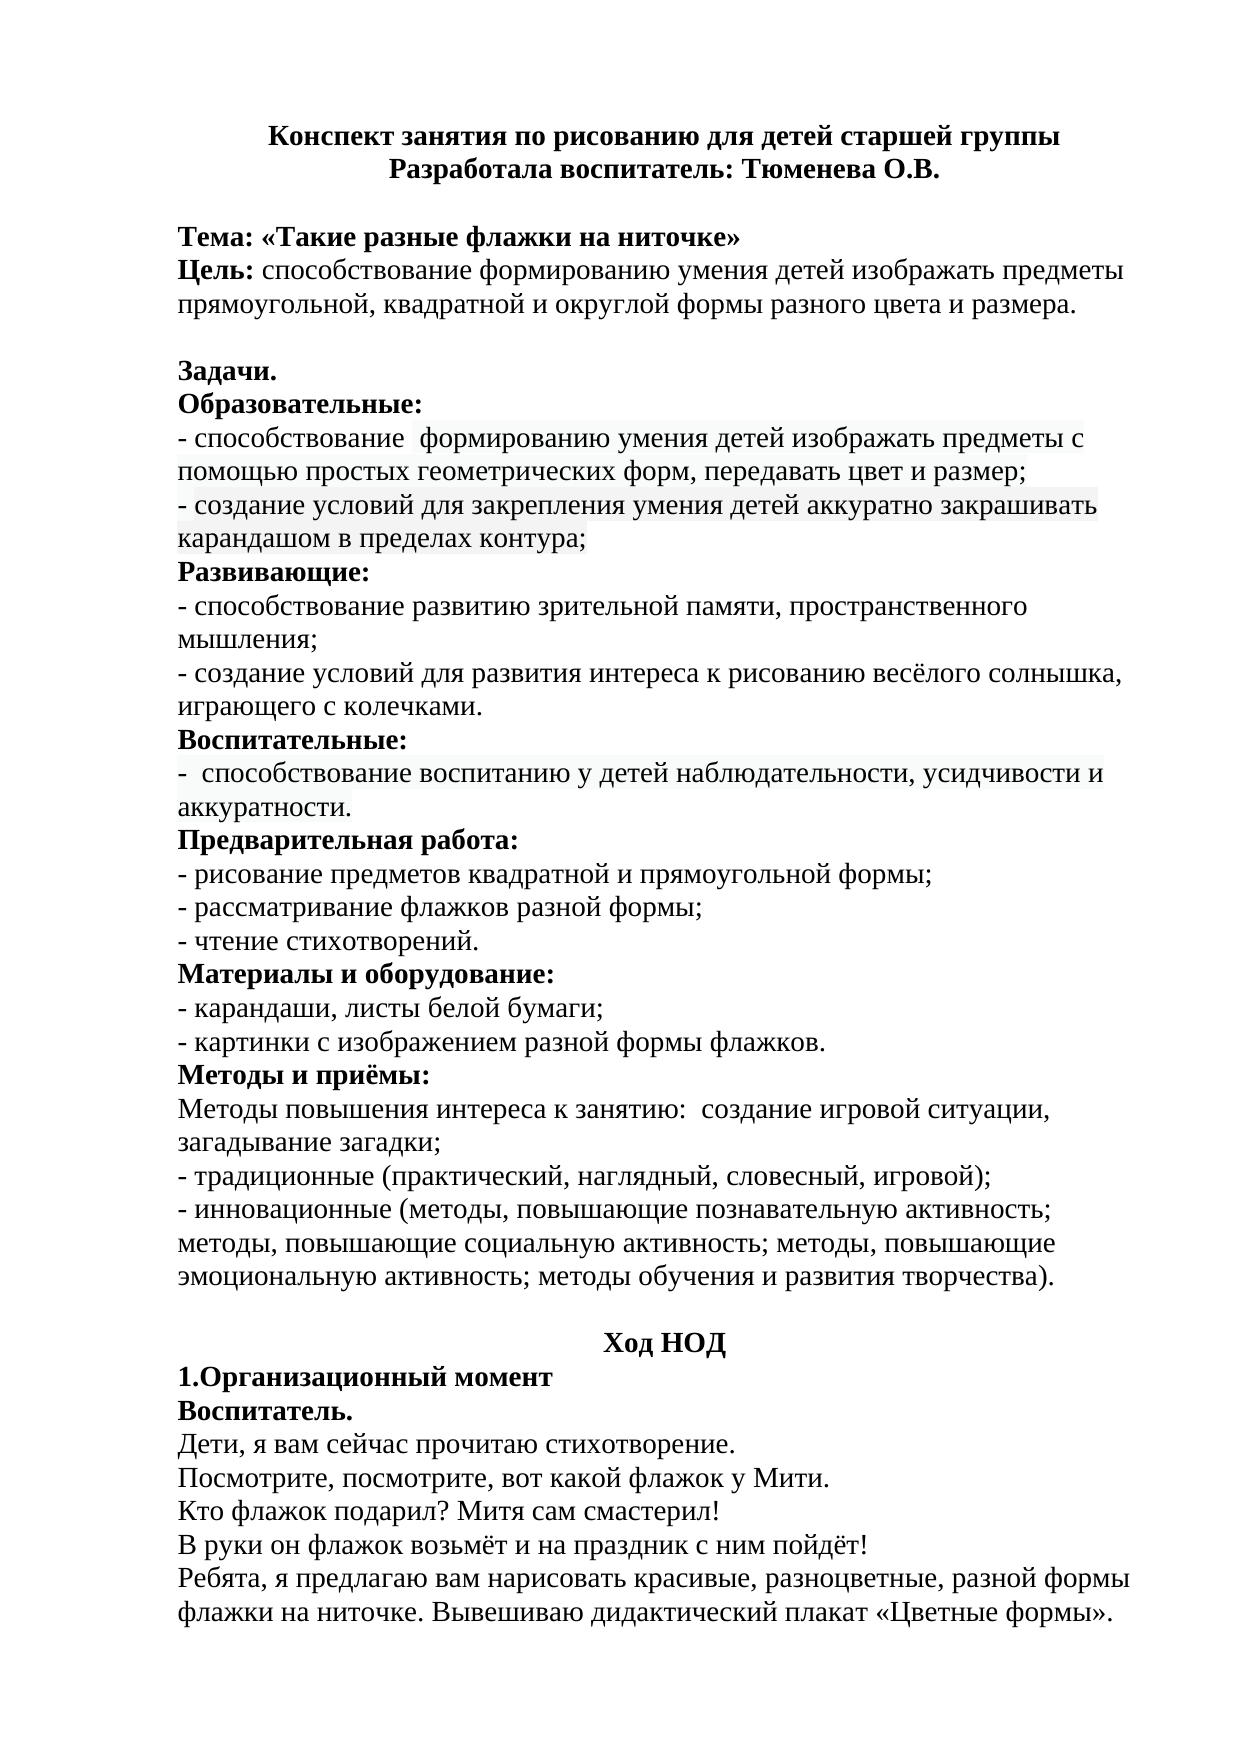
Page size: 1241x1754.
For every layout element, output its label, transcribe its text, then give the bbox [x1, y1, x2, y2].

text Дети, я вам сейчас прочитаю стихотворение. [177, 1426, 1152, 1460]
text - картинки с изображением разной формы флажков. [177, 1024, 1152, 1057]
text Методы повышения интереса к занятию: создание игровой ситуации, загадывание загадки; [177, 1091, 1152, 1158]
text - создание условий для закрепления умения детей аккуратно закрашивать карандашом в пределах контура; [587, 487, 1152, 554]
text Цель: способствование формированию умения детей изображать предметы прямоугольной, квадратной и округлой формы разного цвета и размера. [177, 252, 1152, 319]
text Материалы и оборудование: [177, 957, 1152, 990]
text Методы и приёмы: [177, 1057, 1152, 1091]
text Задачи. [177, 353, 1152, 386]
text - карандаши, листы белой бумаги; [177, 990, 1152, 1024]
text - инновационные (методы, повышающие познавательную активность; методы, повышающие социальную активность; методы, повышающие эмоциональную активность; методы обучения и развития творчества). [177, 1191, 1152, 1292]
text - способствование развитию зрительной памяти, пространственного мышления; [177, 588, 1152, 655]
text Тема: «Такие разные флажки на ниточке» [177, 219, 1152, 252]
text 1.Организационный момент [177, 1359, 1152, 1393]
text Ребята, я предлагаю вам нарисовать красивые, разноцветные, разной формы флажки на ниточке. Вывешиваю дидактический плакат «Цветные формы». [177, 1560, 1152, 1627]
text Воспитательные: [177, 722, 1152, 755]
text - традиционные (практический, наглядный, словесный, игровой); [177, 1158, 1152, 1191]
text Посмотрите, посмотрите, вот какой флажок у Мити. [177, 1460, 1152, 1493]
text В руки он флажок возьмёт и на праздник с ним пойдёт! [177, 1527, 1152, 1560]
text - способствование формированию умения детей изображать предметы с помощью простых геометрических форм, передавать цвет и размер; [177, 420, 1152, 487]
text - создание условий для развития интереса к рисованию весёлого солнышка, играющего с колечками. [177, 655, 1152, 722]
text - чтение стихотворений. [177, 923, 1152, 957]
text Конспект занятия по рисованию для детей старшей группы [177, 118, 1152, 152]
text - рисование предметов квадратной и прямоугольной формы; [177, 856, 1152, 889]
text Развивающие: [177, 554, 1152, 588]
text - способствование воспитанию у детей наблюдательности, усидчивости и аккуратности. [352, 755, 1152, 822]
text Кто флажок подарил? Митя сам смастерил! [177, 1493, 1152, 1527]
text Образовательные: [177, 386, 1152, 420]
text Предварительная работа: [177, 822, 1152, 856]
text Разработала воспитатель: Тюменева О.В. [177, 152, 1152, 185]
text - рассматривание флажков разной формы; [177, 889, 1152, 923]
text Ход НОД [177, 1326, 1152, 1359]
text Воспитатель. [177, 1393, 1152, 1426]
